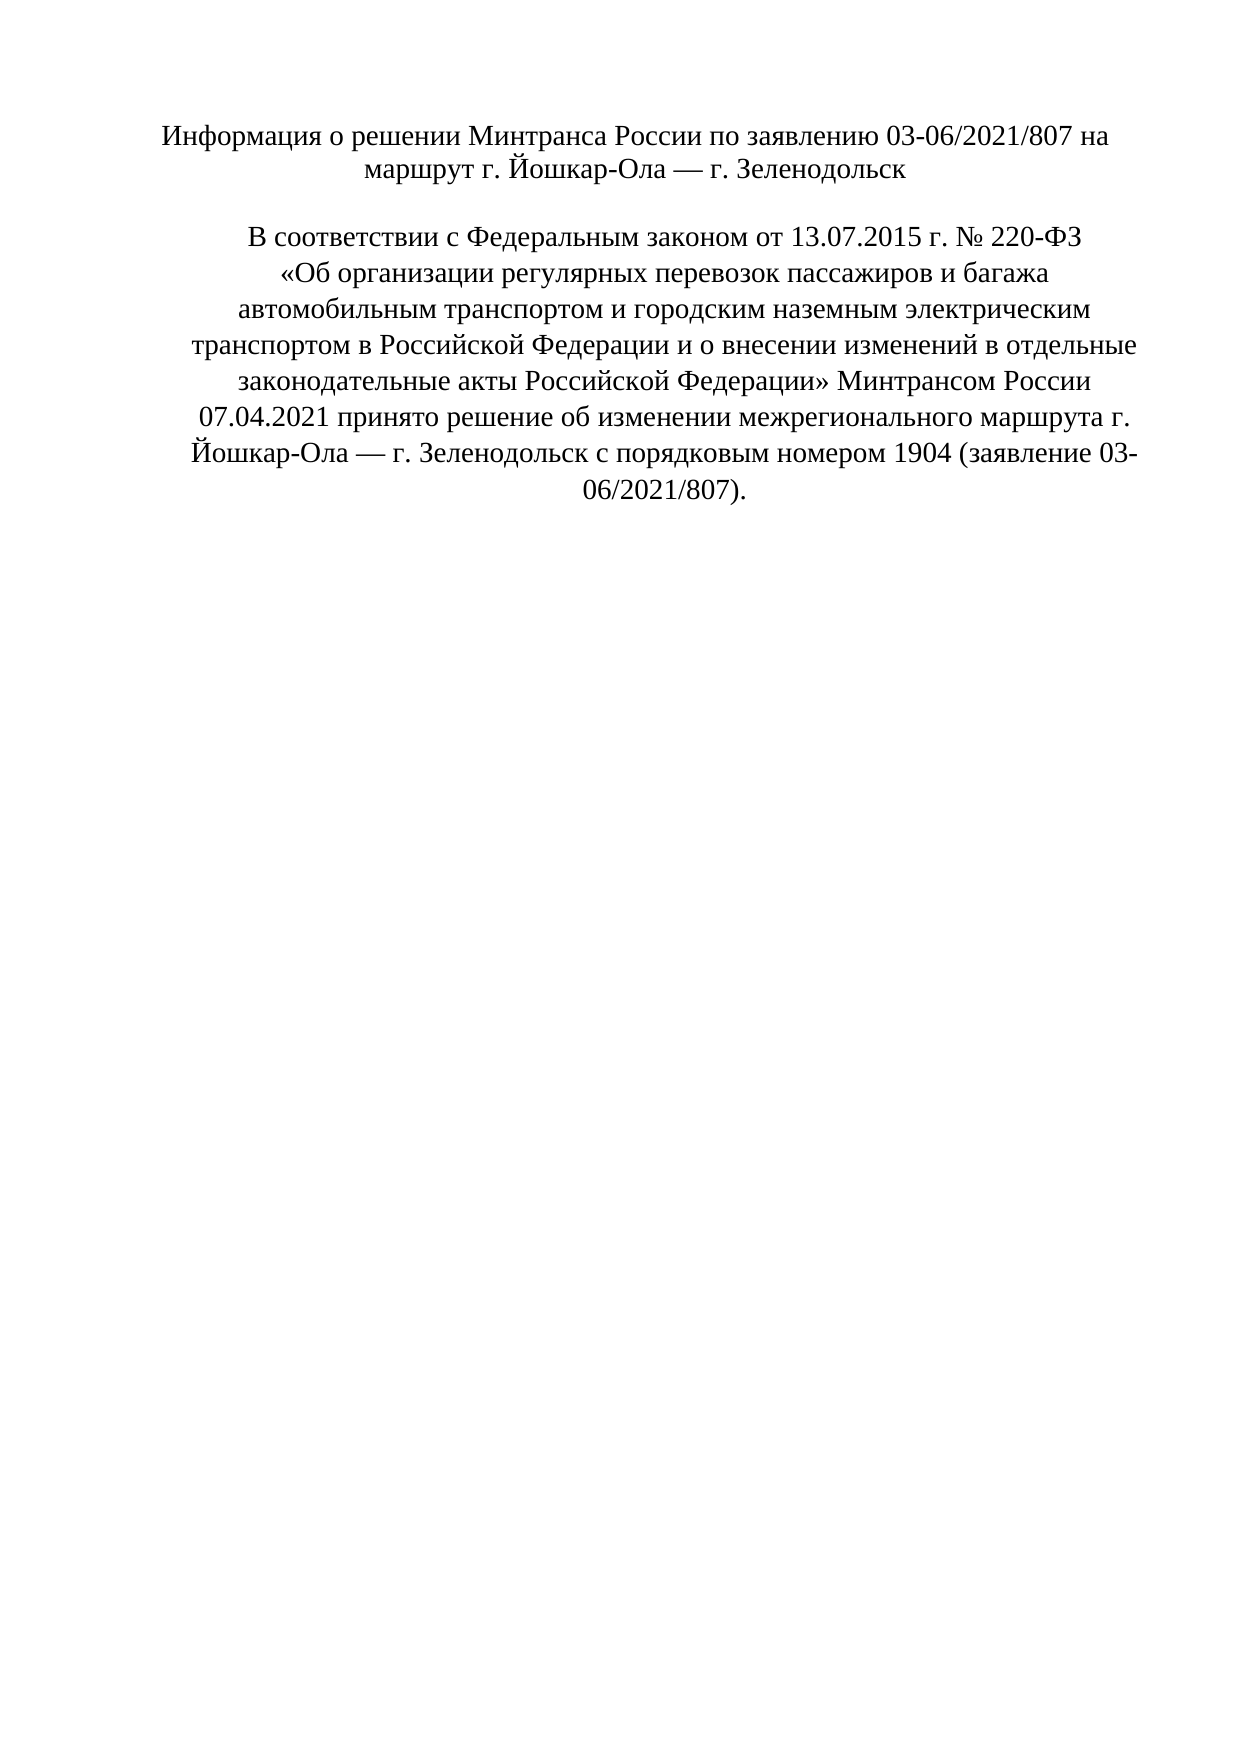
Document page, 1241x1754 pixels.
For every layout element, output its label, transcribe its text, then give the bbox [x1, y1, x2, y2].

text В соответствии с Федеральным законом от 13.07.2015 г. № 220-ФЗ «Об организации регулярных перевозок пассажиров и багажа автомобильным транспортом и городским наземным электрическим транспортом в Российской Федерации и о внесении изменений в отдельные законодательные акты Российской Федерации» Минтрансом России 07.04.2021 принято решение об изменении межрегионального маршрута г. Йошкар-Ола — г. Зеленодольск с порядковым номером 1904 (заявление 03-06/2021/807). [177, 219, 1152, 505]
text Информация о решении Минтранса России по заявлению 03-06/2021/807 на маршрут г. Йошкар-Ола — г. Зеленодольск [118, 118, 1152, 185]
